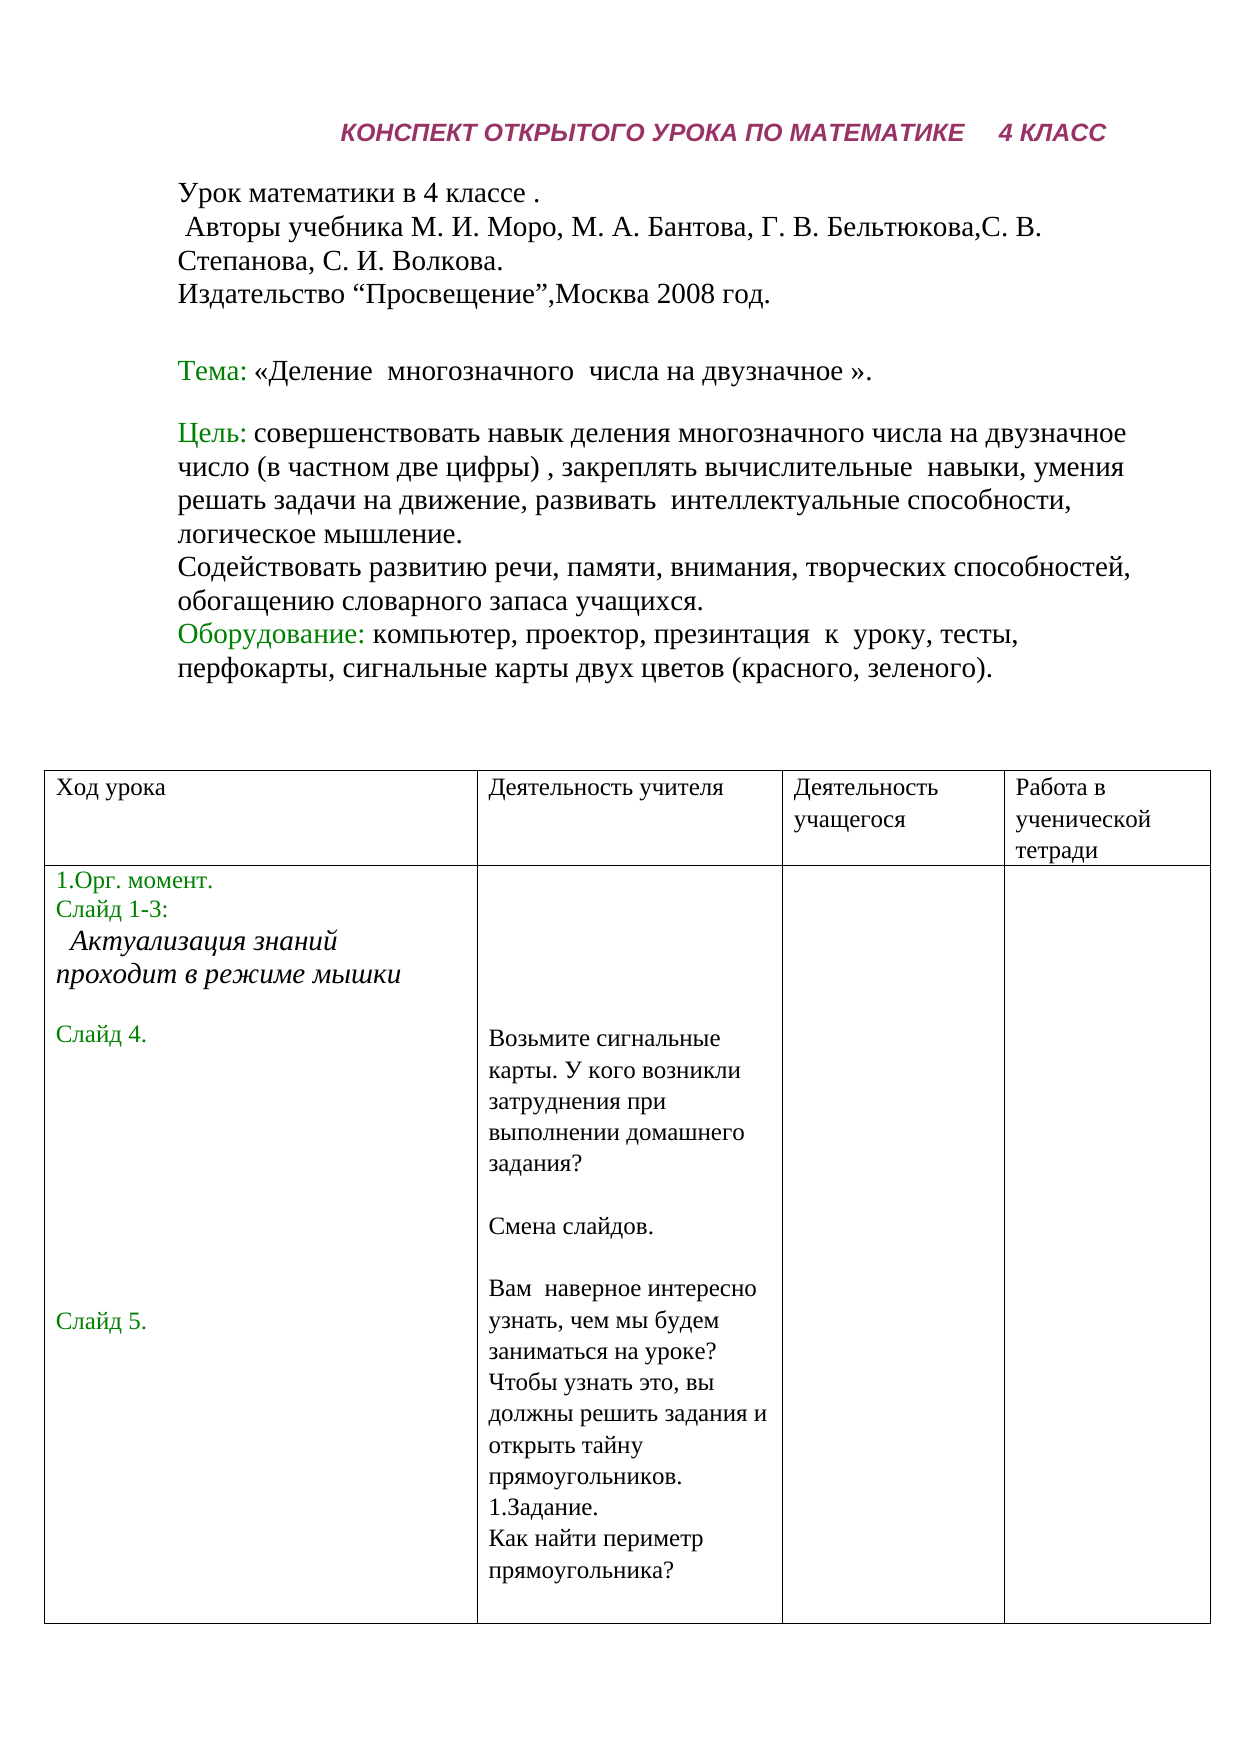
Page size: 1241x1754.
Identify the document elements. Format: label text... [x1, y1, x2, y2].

table_header Ход урока [45, 771, 477, 864]
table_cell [783, 866, 1004, 1623]
text Урок математики в 4 классе . [177, 176, 1152, 209]
table_header Работа в ученической тетради [1005, 771, 1210, 864]
text Оборудование: компьютер, проектор, презинтация к уроку, тесты, перфокарты, сигнальные карты двух цветов (красного, зеленого). [177, 616, 1152, 683]
table_header Деятельность учителя [478, 771, 782, 864]
table_header Деятельность учащегося [783, 771, 1004, 864]
table_cell [1005, 866, 1210, 1623]
text Цель: совершенствовать навык деления многозначного числа на двузначное число (в частном две цифры) , закреплять вычислительные навыки, умения решать задачи на движение, развивать интеллектуальные способности, логическое мышление. [177, 415, 1152, 549]
text КОНСПЕКТ ОТКРЫТОГО УРОКА ПО МАТЕМАТИКЕ 4 КЛАСС [295, 118, 1152, 147]
text Издательство “Просвещение”,Москва 2008 год. [177, 276, 1152, 310]
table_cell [45, 866, 477, 1623]
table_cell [478, 866, 782, 1623]
text Тема: «Деление многозначного числа на двузначное ». [177, 353, 1152, 386]
text Содействовать развитию речи, памяти, внимания, творческих способностей, обогащению словарного запаса учащихся. [177, 549, 1152, 616]
text Авторы учебника М. И. Моро, М. А. Бантова, Г. В. Бельтюкова,С. В. Степанова, С. И. Волкова. [177, 209, 1152, 276]
